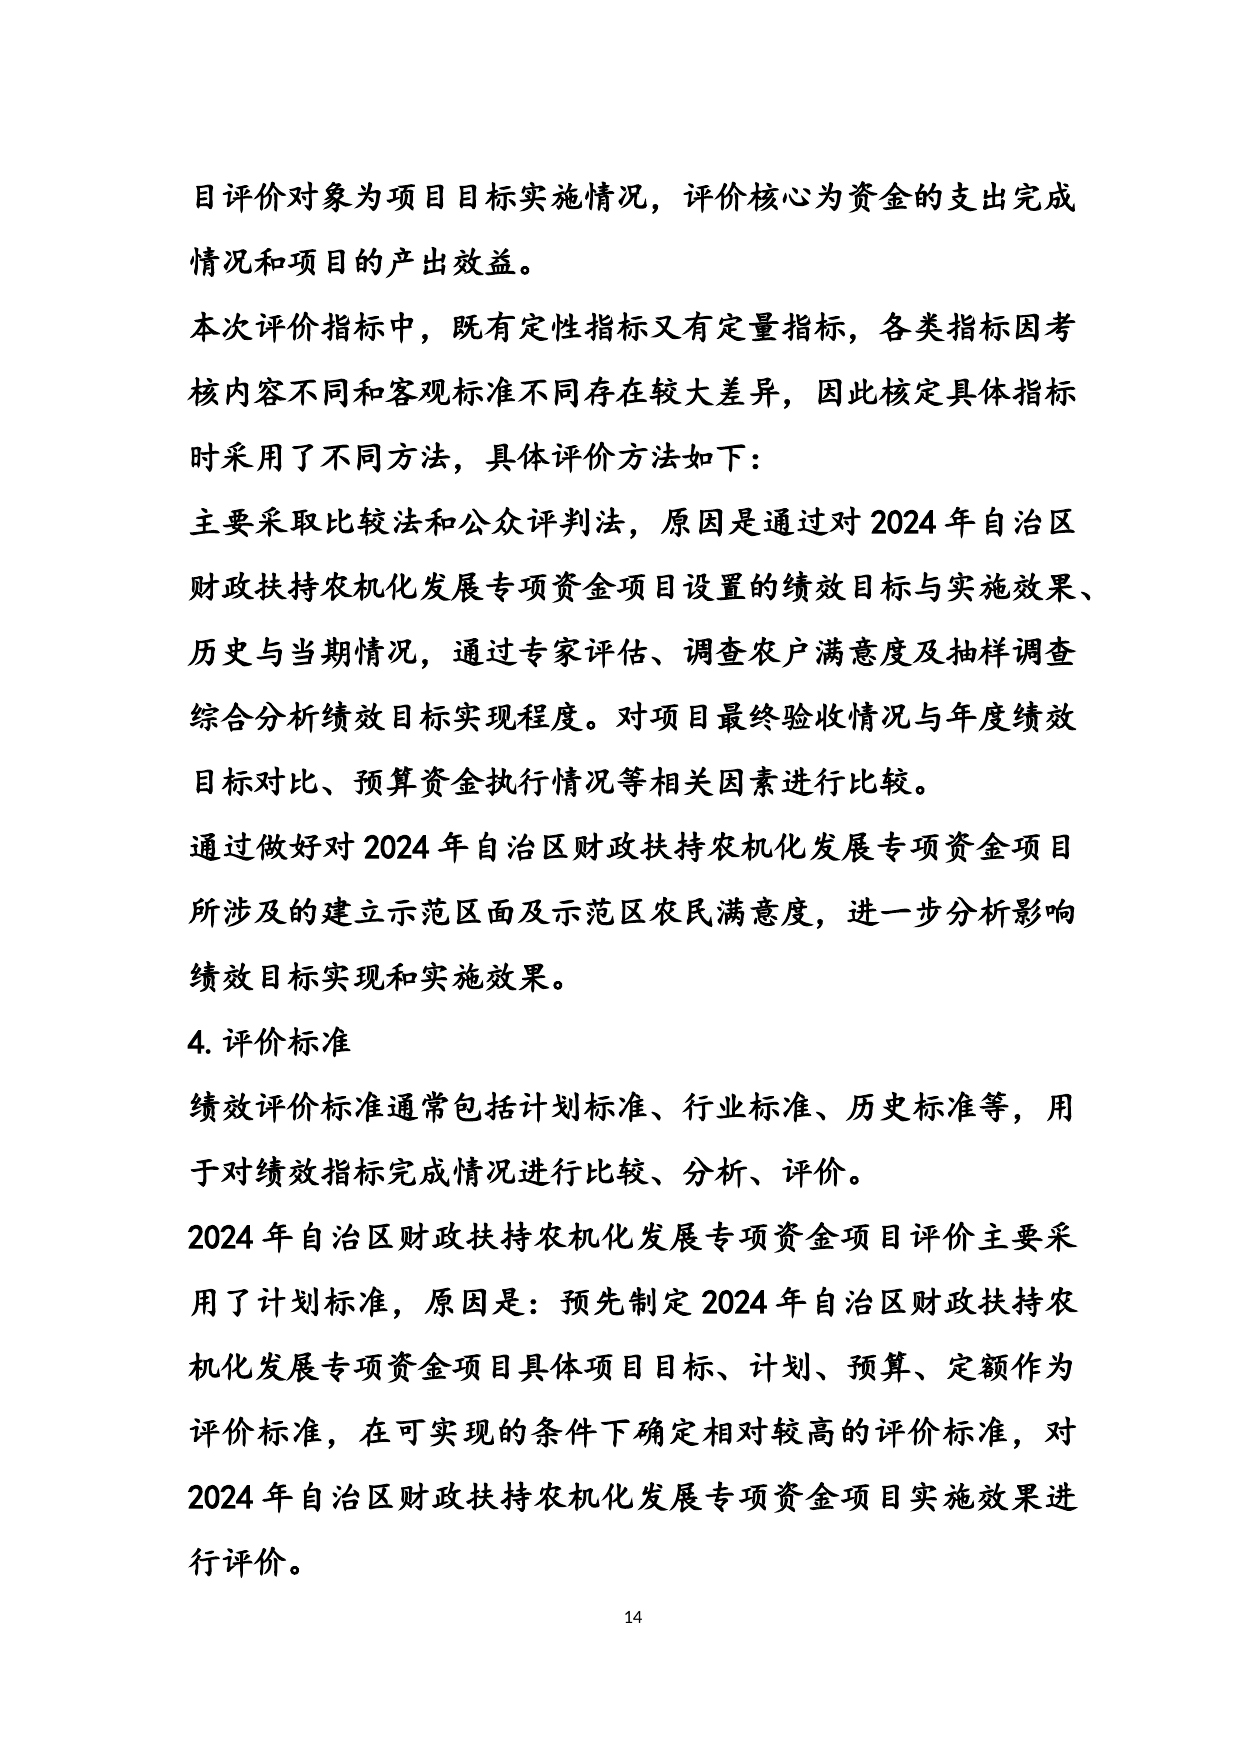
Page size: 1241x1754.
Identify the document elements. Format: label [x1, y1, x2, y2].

text [187, 162, 1078, 1592]
